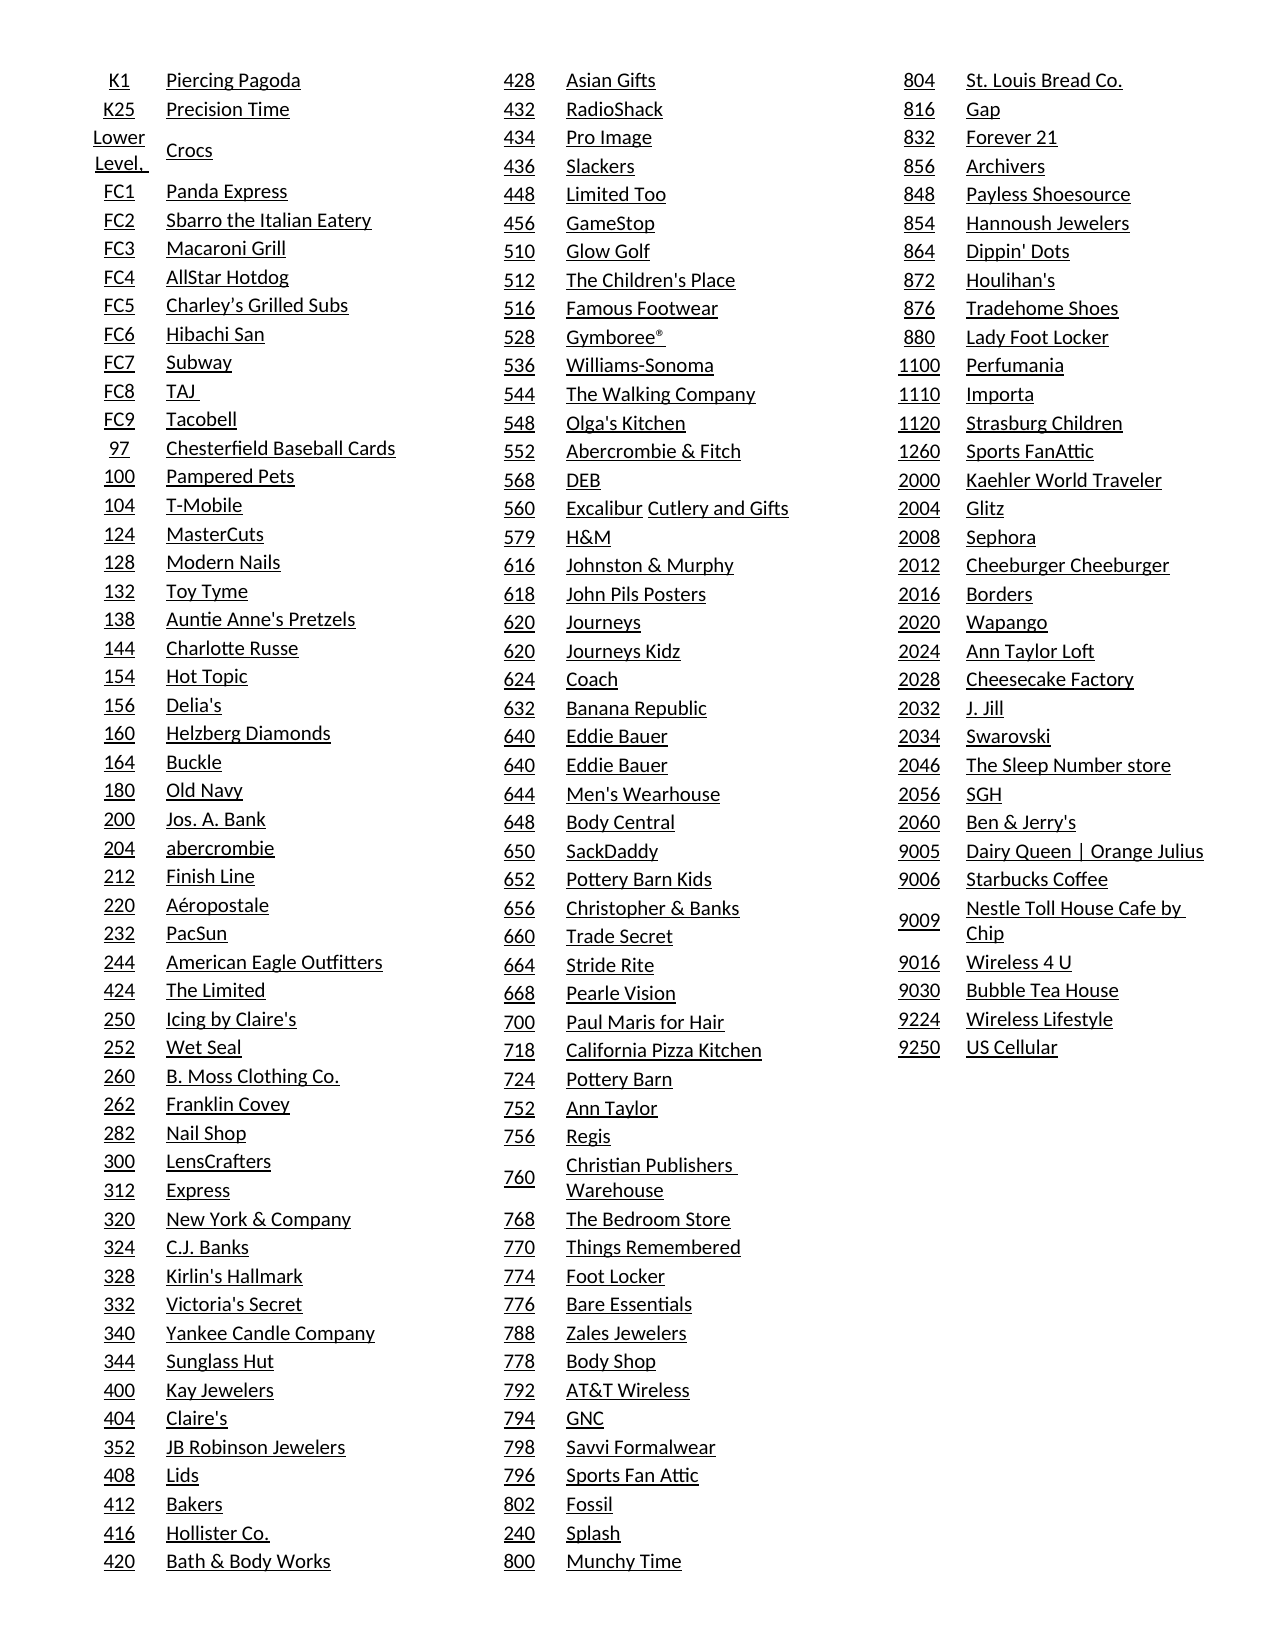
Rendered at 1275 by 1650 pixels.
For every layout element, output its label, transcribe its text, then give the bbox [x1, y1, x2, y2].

table_cell 798 [474, 1433, 565, 1461]
table_cell Pottery Barn Kids [565, 865, 825, 893]
table_cell Starbucks Coffee [965, 865, 1225, 893]
table_cell Icing by Claire's [165, 1004, 425, 1033]
table_cell 516 [474, 294, 565, 322]
table_cell 854 [874, 208, 965, 237]
table_cell Charlotte Russe [165, 633, 425, 662]
table_cell 434 [474, 123, 565, 151]
table_cell SackDaddy [565, 836, 825, 865]
table_cell 616 [474, 551, 565, 579]
table_cell Coach [565, 665, 825, 693]
table_cell 300 [74, 1147, 165, 1176]
table_cell 332 [74, 1290, 165, 1318]
table_cell H&M [565, 522, 825, 551]
table_cell Yankee Candle Company [165, 1318, 425, 1347]
table_cell Kirlin's Hallmark [165, 1261, 425, 1290]
table_cell 400 [74, 1375, 165, 1404]
table_cell Eddie Bauer [565, 751, 825, 779]
table_cell 420 [74, 1547, 165, 1575]
table_cell 544 [474, 380, 565, 408]
table_cell Slackers [565, 151, 825, 180]
table_cell Things Remembered [565, 1233, 825, 1261]
table_cell 1120 [874, 408, 965, 437]
table_cell Subway [165, 348, 425, 376]
table_cell 448 [474, 180, 565, 208]
table_cell Delia's [165, 690, 425, 719]
table_cell MasterCuts [165, 519, 425, 548]
table_cell Auntie Anne's Pretzels [165, 605, 425, 633]
table_cell John Pils Posters [565, 579, 825, 608]
table_cell 412 [74, 1490, 165, 1518]
table_cell Banana Republic [565, 694, 825, 722]
table_cell Importa [965, 380, 1225, 408]
table_cell 816 [874, 94, 965, 123]
table_cell 652 [474, 865, 565, 893]
table_cell 416 [74, 1518, 165, 1547]
table_cell Helzberg Diamonds [165, 719, 425, 747]
table_cell 644 [474, 779, 565, 808]
table_cell 760 [474, 1150, 565, 1204]
table_cell 832 [874, 123, 965, 151]
table_cell 2028 [874, 665, 965, 693]
table_cell 2032 [874, 694, 965, 722]
table_cell Old Navy [165, 776, 425, 804]
table_cell Splash [565, 1518, 825, 1547]
table_cell 324 [74, 1233, 165, 1261]
table_cell 312 [74, 1176, 165, 1204]
table_cell 802 [474, 1490, 565, 1518]
table_cell Chesterfield Baseball Cards [165, 434, 425, 462]
table_cell 2056 [874, 779, 965, 808]
table_cell Ann Taylor Loft [965, 636, 1225, 665]
table_cell Limited Too [565, 180, 825, 208]
table_cell 560 [474, 494, 565, 522]
table_cell 408 [74, 1461, 165, 1489]
table_cell Houlihan's [965, 265, 1225, 294]
table_cell 9016 [874, 947, 965, 976]
table_cell 204 [74, 833, 165, 862]
table_cell Dippin' Dots [965, 237, 1225, 265]
table_cell 876 [874, 294, 965, 322]
table_cell Wireless Lifestyle [965, 1004, 1225, 1033]
table_cell 770 [474, 1233, 565, 1261]
table_cell Nail Shop [165, 1119, 425, 1147]
table_cell Journeys [565, 608, 825, 636]
table_cell 9224 [874, 1004, 965, 1033]
table_cell Precision Time [165, 94, 425, 123]
table_cell Foot Locker [565, 1261, 825, 1290]
table_cell 9030 [874, 976, 965, 1004]
table_cell Sbarro the Italian Eatery [165, 205, 425, 234]
table_cell Sunglass Hut [165, 1347, 425, 1375]
table_cell 668 [474, 979, 565, 1007]
table_cell Wet Seal [165, 1033, 425, 1061]
table_cell 2016 [874, 579, 965, 608]
table_cell 1260 [874, 437, 965, 465]
table_cell Aéropostale [165, 890, 425, 919]
table_cell 282 [74, 1119, 165, 1147]
table_cell AllStar Hotdog [165, 262, 425, 291]
table_cell 124 [74, 519, 165, 548]
table_cell Panda Express [165, 177, 425, 205]
table_cell Modern Nails [165, 548, 425, 576]
table_cell Nestle Toll House Cafe by Chip [965, 893, 1225, 947]
table_cell 800 [474, 1547, 565, 1575]
table_cell Stride Rite [565, 950, 825, 979]
table_cell Lower Level, [74, 123, 165, 177]
table_cell California Pizza Kitchen [565, 1036, 825, 1064]
table_cell 548 [474, 408, 565, 437]
table_cell C.J. Banks [165, 1233, 425, 1261]
table_cell 160 [74, 719, 165, 747]
table_cell Perfumania [965, 351, 1225, 379]
table_cell GNC [565, 1404, 825, 1432]
table_cell The Walking Company [565, 380, 825, 408]
table_cell 624 [474, 665, 565, 693]
table_cell 2000 [874, 465, 965, 494]
table_cell Excalibur Cutlery and Gifts [565, 494, 825, 522]
table_cell 796 [474, 1461, 565, 1489]
table_cell 620 [474, 636, 565, 665]
table_cell 262 [74, 1090, 165, 1118]
table_cell 700 [474, 1008, 565, 1036]
table_cell Zales Jewelers [565, 1318, 825, 1347]
table_cell 180 [74, 776, 165, 804]
table_cell 648 [474, 808, 565, 836]
table_cell Famous Footwear [565, 294, 825, 322]
table_cell 340 [74, 1318, 165, 1347]
table_cell Hot Topic [165, 662, 425, 690]
table_cell 244 [74, 947, 165, 976]
table_cell 752 [474, 1093, 565, 1122]
table_cell 9005 [874, 836, 965, 865]
table_cell FC3 [74, 234, 165, 262]
table_cell Hibachi San [165, 319, 425, 348]
table_cell J. Jill [965, 694, 1225, 722]
table_cell New York & Company [165, 1204, 425, 1233]
table_cell 579 [474, 522, 565, 551]
table_cell Hollister Co. [165, 1518, 425, 1547]
table_cell Munchy Time [565, 1547, 825, 1575]
table_cell 724 [474, 1065, 565, 1093]
table_cell Ben & Jerry's [965, 808, 1225, 836]
table_header K1 [74, 66, 165, 94]
table_cell 632 [474, 694, 565, 722]
table_cell 718 [474, 1036, 565, 1064]
table_cell 650 [474, 836, 565, 865]
table_cell 768 [474, 1204, 565, 1233]
table_cell 2020 [874, 608, 965, 636]
table_cell 240 [474, 1518, 565, 1547]
table_cell 424 [74, 976, 165, 1004]
table_cell Dairy Queen | Orange Julius [965, 836, 1225, 865]
table_cell 2004 [874, 494, 965, 522]
table_cell 156 [74, 690, 165, 719]
table_cell 456 [474, 208, 565, 237]
table_cell 154 [74, 662, 165, 690]
table_cell FC7 [74, 348, 165, 376]
table_cell Cheesecake Factory [965, 665, 1225, 693]
table_cell Tacobell [165, 405, 425, 433]
table_cell 232 [74, 919, 165, 947]
table_cell 200 [74, 805, 165, 833]
table_cell Buckle [165, 748, 425, 776]
table_cell PacSun [165, 919, 425, 947]
table_cell 97 [74, 434, 165, 462]
table_cell The Sleep Number store [965, 751, 1225, 779]
table_cell 640 [474, 722, 565, 751]
table_cell The Children's Place [565, 265, 825, 294]
table_cell Gap [965, 94, 1225, 123]
table_cell DEB [565, 465, 825, 494]
table_cell 864 [874, 237, 965, 265]
table_cell 568 [474, 465, 565, 494]
table_cell US Cellular [965, 1033, 1225, 1061]
table_cell Charley’s Grilled Subs [165, 291, 425, 319]
table_cell 328 [74, 1261, 165, 1290]
table_cell Johnston & Murphy [565, 551, 825, 579]
table_cell 880 [874, 323, 965, 351]
table_cell Eddie Bauer [565, 722, 825, 751]
table_cell 618 [474, 579, 565, 608]
table_cell LensCrafters [165, 1147, 425, 1176]
table_cell abercrombie [165, 833, 425, 862]
table_cell Claire's [165, 1404, 425, 1432]
table_cell Asian Gifts [565, 66, 825, 94]
table_cell 664 [474, 950, 565, 979]
table_cell 660 [474, 922, 565, 950]
table_cell Lids [165, 1461, 425, 1489]
table_cell 132 [74, 576, 165, 605]
table_cell 220 [74, 890, 165, 919]
table_cell Sports Fan Attic [565, 1461, 825, 1489]
table_cell Forever 21 [965, 123, 1225, 151]
table_cell 436 [474, 151, 565, 180]
table_cell Men's Wearhouse [565, 779, 825, 808]
table_cell American Eagle Outfitters [165, 947, 425, 976]
table_cell 2060 [874, 808, 965, 836]
table_cell Bubble Tea House [965, 976, 1225, 1004]
table_cell AT&T Wireless [565, 1375, 825, 1404]
table_cell JB Robinson Jewelers [165, 1433, 425, 1461]
table_cell 100 [74, 462, 165, 491]
table_cell Paul Maris for Hair [565, 1008, 825, 1036]
table_cell Pro Image [565, 123, 825, 151]
table_cell Glitz [965, 494, 1225, 522]
table_cell 250 [74, 1004, 165, 1033]
table_cell Cheeburger Cheeburger [965, 551, 1225, 579]
table_cell 536 [474, 351, 565, 379]
table_cell 212 [74, 862, 165, 890]
table_cell 352 [74, 1433, 165, 1461]
table_cell Bath & Body Works [165, 1547, 425, 1575]
table_cell Bakers [165, 1490, 425, 1518]
table_cell 138 [74, 605, 165, 633]
table_cell 9006 [874, 865, 965, 893]
table_header Piercing Pagoda [165, 66, 425, 94]
table_cell Borders [965, 579, 1225, 608]
table_cell Regis [565, 1122, 825, 1150]
table_cell Victoria's Secret [165, 1290, 425, 1318]
table_cell 794 [474, 1404, 565, 1432]
table_cell T-Mobile [165, 491, 425, 519]
table_cell Trade Secret [565, 922, 825, 950]
table_cell Payless Shoesource [965, 180, 1225, 208]
table_cell FC5 [74, 291, 165, 319]
table_cell 164 [74, 748, 165, 776]
table_cell FC4 [74, 262, 165, 291]
table_cell 756 [474, 1122, 565, 1150]
table_cell B. Moss Clothing Co. [165, 1061, 425, 1090]
table_cell 2046 [874, 751, 965, 779]
table_cell 640 [474, 751, 565, 779]
table_cell Strasburg Children [965, 408, 1225, 437]
table_cell Hannoush Jewelers [965, 208, 1225, 237]
table_cell Swarovski [965, 722, 1225, 751]
table_cell Savvi Formalwear [565, 1433, 825, 1461]
table_cell Sports FanAttic [965, 437, 1225, 465]
table_cell 552 [474, 437, 565, 465]
table_cell 528 [474, 323, 565, 351]
table_cell Pottery Barn [565, 1065, 825, 1093]
table_cell 2024 [874, 636, 965, 665]
table_cell 848 [874, 180, 965, 208]
table_cell Gymboree® [565, 323, 825, 351]
table_cell Pampered Pets [165, 462, 425, 491]
table_cell The Bedroom Store [565, 1204, 825, 1233]
table_cell 512 [474, 265, 565, 294]
table_cell Williams-Sonoma [565, 351, 825, 379]
table_cell Body Central [565, 808, 825, 836]
table_cell 2034 [874, 722, 965, 751]
table_cell Bare Essentials [565, 1290, 825, 1318]
table_cell 128 [74, 548, 165, 576]
table_cell Abercrombie & Fitch [565, 437, 825, 465]
table_cell 104 [74, 491, 165, 519]
table_cell 2008 [874, 522, 965, 551]
table_cell 620 [474, 608, 565, 636]
table_cell 656 [474, 893, 565, 922]
table_cell 144 [74, 633, 165, 662]
table_cell Christian Publishers Warehouse [565, 1150, 825, 1204]
table_cell 320 [74, 1204, 165, 1233]
table_cell St. Louis Bread Co. [965, 66, 1225, 94]
table_cell Crocs [165, 123, 425, 177]
table_cell 404 [74, 1404, 165, 1432]
table_cell Jos. A. Bank [165, 805, 425, 833]
table_cell 872 [874, 265, 965, 294]
table_cell 856 [874, 151, 965, 180]
table_cell FC8 [74, 376, 165, 405]
table_cell 344 [74, 1347, 165, 1375]
table_cell RadioShack [565, 94, 825, 123]
table_cell 2012 [874, 551, 965, 579]
table_cell 260 [74, 1061, 165, 1090]
table_cell 510 [474, 237, 565, 265]
table_cell Kay Jewelers [165, 1375, 425, 1404]
table_cell 9009 [874, 893, 965, 947]
table_cell Journeys Kidz [565, 636, 825, 665]
table_cell FC9 [74, 405, 165, 433]
table_cell Fossil [565, 1490, 825, 1518]
table_cell 1100 [874, 351, 965, 379]
table_cell Tradehome Shoes [965, 294, 1225, 322]
table_cell 788 [474, 1318, 565, 1347]
table_cell Olga's Kitchen [565, 408, 825, 437]
table_cell Express [165, 1176, 425, 1204]
table_cell 9250 [874, 1033, 965, 1061]
table_cell Wireless 4 U [965, 947, 1225, 976]
table_cell Archivers [965, 151, 1225, 180]
table_cell 792 [474, 1375, 565, 1404]
table_cell 428 [474, 66, 565, 94]
table_cell FC2 [74, 205, 165, 234]
table_cell Sephora [965, 522, 1225, 551]
table_cell Toy Tyme [165, 576, 425, 605]
table_cell FC1 [74, 177, 165, 205]
table_cell Finish Line [165, 862, 425, 890]
table_cell 804 [874, 66, 965, 94]
table_cell 252 [74, 1033, 165, 1061]
table_cell Franklin Covey [165, 1090, 425, 1118]
table_cell Kaehler World Traveler [965, 465, 1225, 494]
table_cell Wapango [965, 608, 1225, 636]
table_cell Christopher & Banks [565, 893, 825, 922]
table_cell 1110 [874, 380, 965, 408]
table_cell Lady Foot Locker [965, 323, 1225, 351]
table_cell Glow Golf [565, 237, 825, 265]
table_cell K25 [74, 94, 165, 123]
table_cell The Limited [165, 976, 425, 1004]
table_cell Pearle Vision [565, 979, 825, 1007]
table_cell Body Shop [565, 1347, 825, 1375]
table_cell 432 [474, 94, 565, 123]
table_cell Macaroni Grill [165, 234, 425, 262]
table_cell 774 [474, 1261, 565, 1290]
table_cell FC6 [74, 319, 165, 348]
table_cell SGH [965, 779, 1225, 808]
table_cell 778 [474, 1347, 565, 1375]
table_cell Ann Taylor [565, 1093, 825, 1122]
table_cell GameStop [565, 208, 825, 237]
table_cell 776 [474, 1290, 565, 1318]
table_cell TAJ [165, 376, 425, 405]
